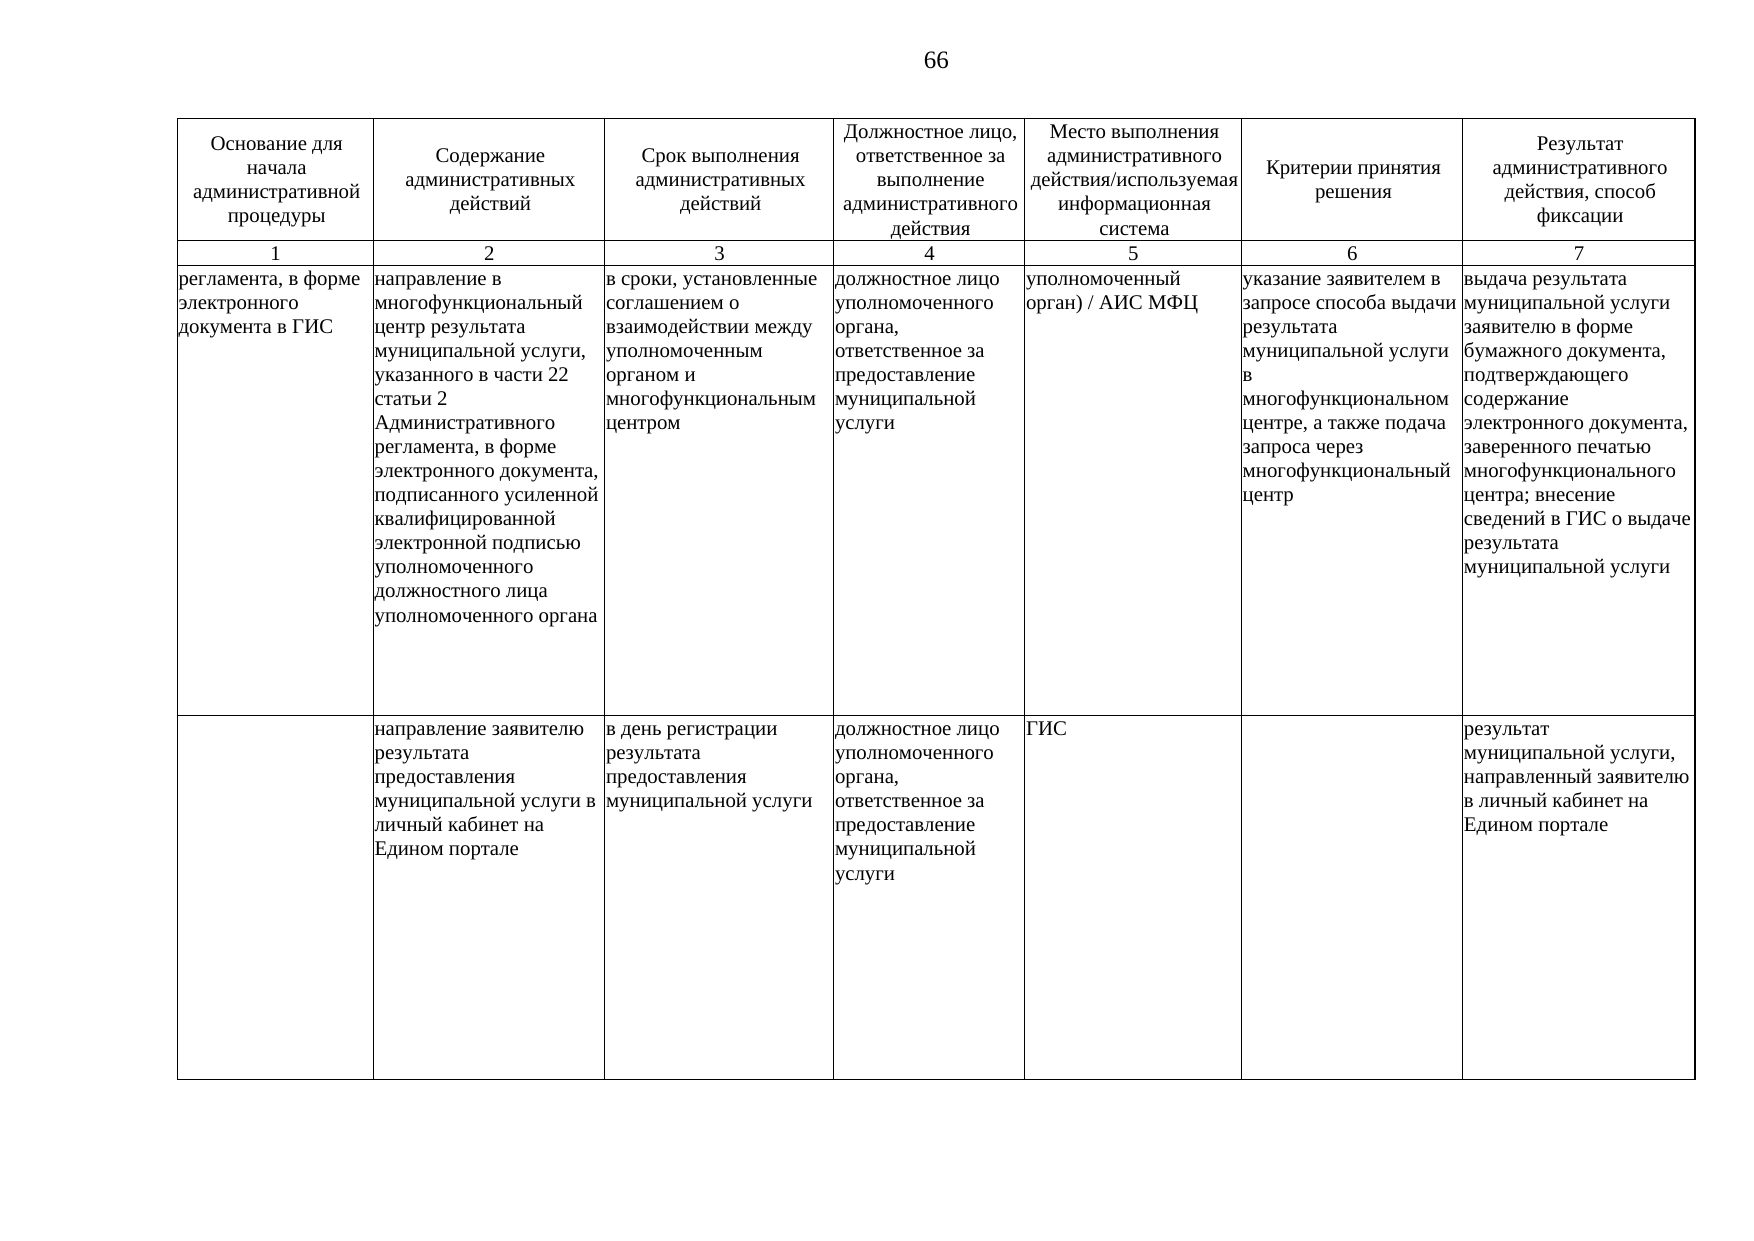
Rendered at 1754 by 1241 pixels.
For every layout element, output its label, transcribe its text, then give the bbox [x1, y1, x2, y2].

table_cell 4 [834, 241, 1024, 264]
table_cell должностное лицо уполномоченного органа, ответственное за предоставление муниципальной услуги [834, 266, 1024, 715]
table_cell указание заявителем в запросе способа выдачи результата муниципальной услуги в многофункциональном центре, а также подача запроса через многофункциональный центр [1242, 266, 1462, 715]
table_header Основание для начала административной процедуры [178, 119, 373, 239]
table_cell [178, 716, 373, 1078]
table_cell 5 [1025, 241, 1241, 264]
table_cell 1 [178, 241, 373, 264]
table_cell [1242, 716, 1462, 1078]
table_cell в сроки, установленные соглашением о взаимодействии между уполномоченным органом и многофункциональным центром [605, 266, 833, 715]
table_header Содержание административных действий [374, 119, 604, 239]
table_cell уполномоченный орган) / АИС МФЦ [1025, 266, 1241, 715]
table_cell должностное лицо уполномоченного органа, ответственное за предоставление муниципальной услуги [834, 716, 1024, 1078]
table_header Должностное лицо, ответственное за выполнение административного действия [834, 119, 1024, 239]
table_cell в день регистрации результата предоставления муниципальной услуги [605, 716, 833, 1078]
table_header Срок выполнения административных действий [605, 119, 833, 239]
table_cell направление заявителю результата предоставления муниципальной услуги в личный кабинет на Едином портале [374, 716, 604, 1078]
table_cell 2 [374, 241, 604, 264]
table_cell направление в многофункциональный центр результата муниципальной услуги, указанного в части 22 статьи 2 Административного регламента, в форме электронного документа, подписанного усиленной квалифицированной электронной подписью уполномоченного должностного лица уполномоченного органа [374, 266, 604, 715]
table_cell выдача результата муниципальной услуги заявителю в форме бумажного документа, подтверждающего содержание электронного документа, заверенного печатью многофункционального центра; внесение сведений в ГИС о выдаче результата муниципальной услуги [1463, 266, 1694, 715]
table_cell 6 [1242, 241, 1462, 264]
table_header Место выполнения административного действия/используемая информационная система [1025, 119, 1241, 239]
table_cell формирование и регистрация результата муниципальной услуги, указанного в части 22 статьи 2 Административного регламента, в форме электронного документа в ГИС [178, 266, 373, 715]
table_cell 3 [605, 241, 833, 264]
table_cell ГИС [1025, 716, 1241, 1078]
table_cell результат муниципальной услуги, направленный заявителю в личный кабинет на Едином портале [1463, 716, 1694, 1078]
table_header Результат административного действия, способ фиксации [1463, 119, 1694, 239]
table_cell 7 [1463, 241, 1694, 264]
table_header Критерии принятия решения [1242, 119, 1462, 239]
